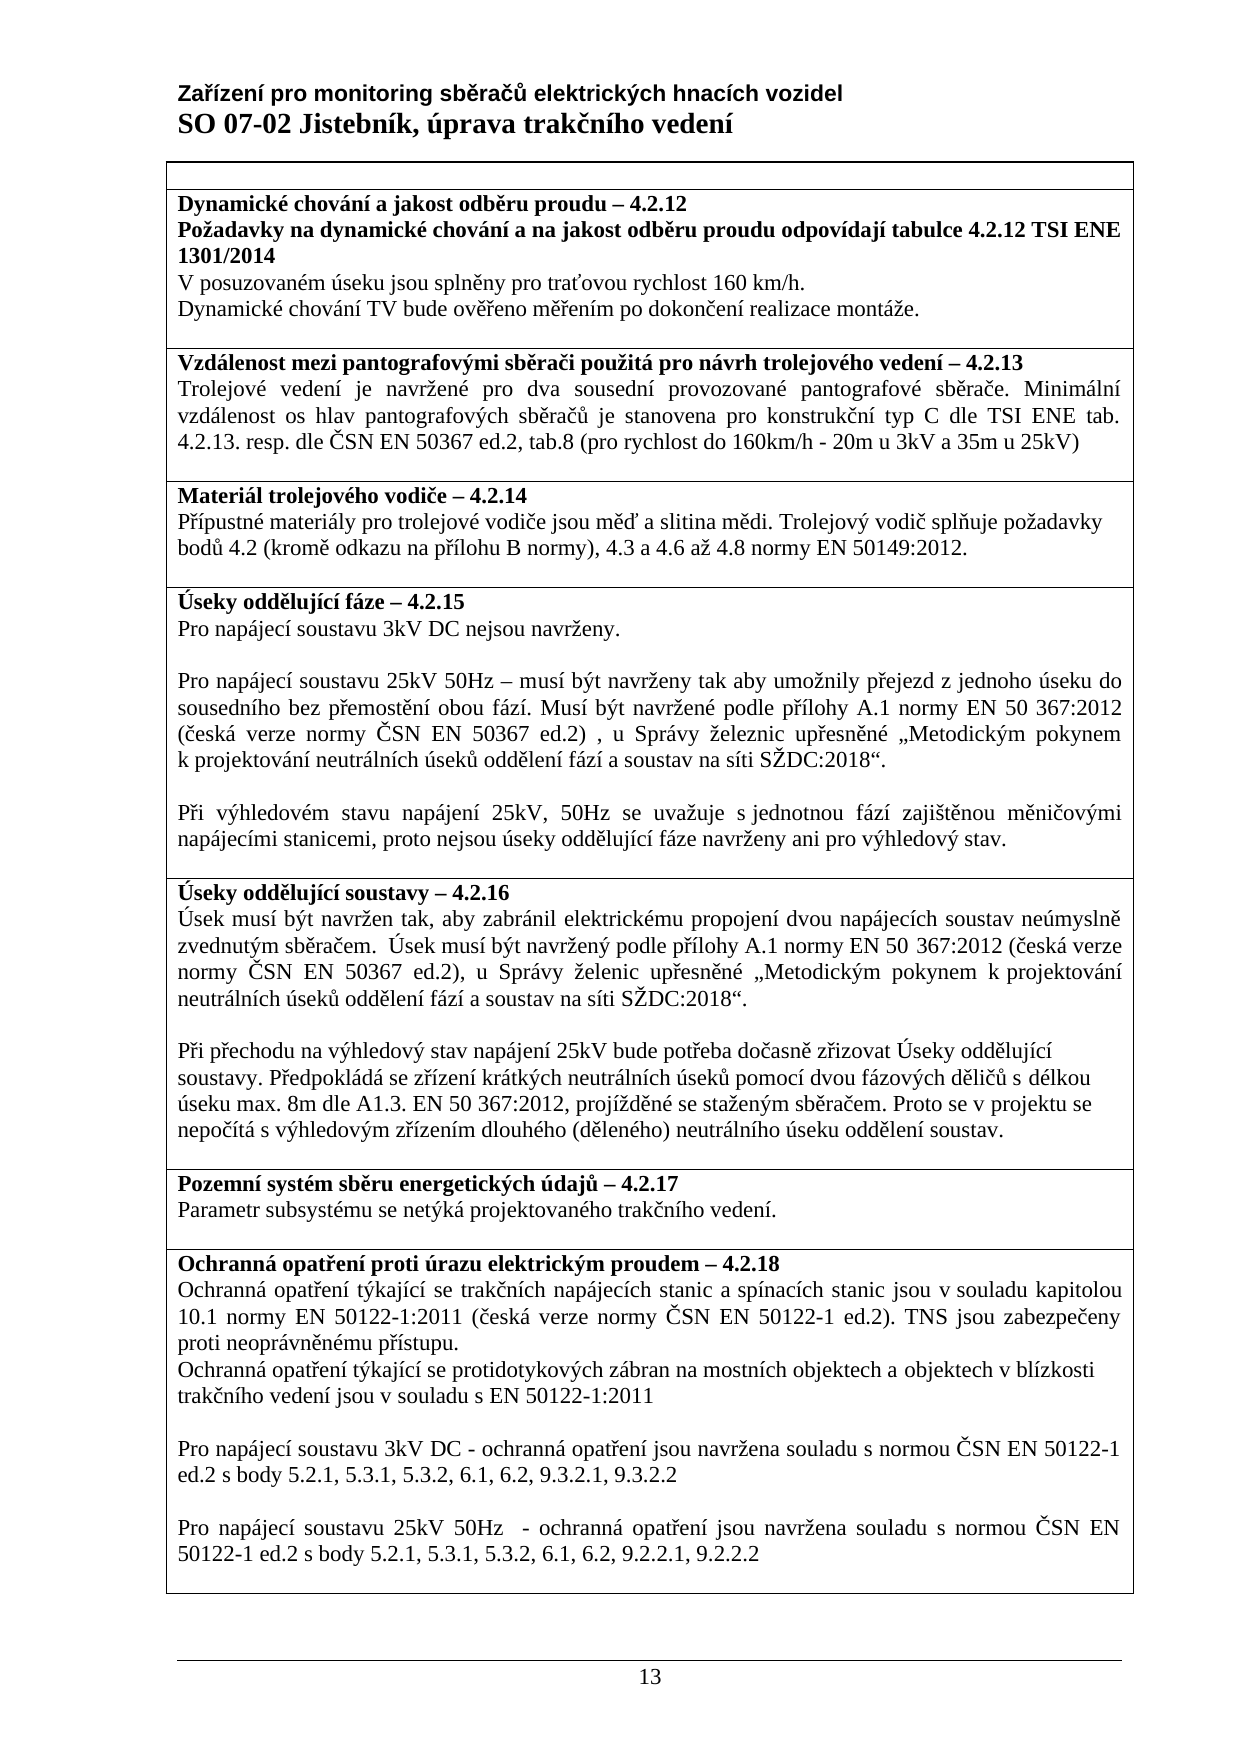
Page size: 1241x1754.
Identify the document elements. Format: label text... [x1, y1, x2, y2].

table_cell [167, 163, 1133, 189]
table_cell Úseky oddělující fáze – 4.2.15 Pro napájecí soustavu 3kV DC nejsou navrženy. Pro napájecí soustavu 25kV 50Hz – musí být navrženy tak aby umožnily přejezd z jednoho úseku do sousedního bez přemostění obou fází. Musí být navržené podle přílohy A.1 normy EN 50 367:2012 (česká verze normy ČSN EN 50367 ed.2) , u Správy železnic upřesněné „Metodickým pokynem k projektování neutrálních úseků oddělení fází a soustav na síti SŽDC:2018“. Při výhledovém stavu napájení 25kV, 50Hz se uvažuje s jednotnou fází zajištěnou měničovými napájecími stanicemi, proto nejsou úseky oddělující fáze navrženy ani pro výhledový stav. [167, 588, 1133, 878]
table_cell Pozemní systém sběru energetických údajů – 4.2.17 Parametr subsystému se netýká projektovaného trakčního vedení. [167, 1170, 1133, 1249]
table_cell Materiál trolejového vodiče – 4.2.14 Přípustné materiály pro trolejové vodiče jsou měď a slitina mědi. Trolejový vodič splňuje požadavky bodů 4.2 (kromě odkazu na přílohu B normy), 4.3 a 4.6 až 4.8 normy EN 50149:2012. [167, 482, 1133, 587]
table_cell Úseky oddělující soustavy – 4.2.16 Úsek musí být navržen tak, aby zabránil elektrickému propojení dvou napájecích soustav neúmyslně zvednutým sběračem. Úsek musí být navržený podle přílohy A.1 normy EN 50 367:2012 (česká verze normy ČSN EN 50367 ed.2), u Správy želenic upřesněné „Metodickým pokynem k projektování neutrálních úseků oddělení fází a soustav na síti SŽDC:2018“. Při přechodu na výhledový stav napájení 25kV bude potřeba dočasně zřizovat Úseky oddělující soustavy. Předpokládá se zřízení krátkých neutrálních úseků pomocí dvou fázových děličů s délkou úseku max. 8m dle A1.3. EN 50 367:2012, projížděné se staženým sběračem. Proto se v projektu se nepočítá s výhledovým zřízením dlouhého (děleného) neutrálního úseku oddělení soustav. [167, 879, 1133, 1169]
table_cell Vzdálenost mezi pantografovými sběrači použitá pro návrh trolejového vedení – 4.2.13 Trolejové vedení je navržené pro dva sousední provozované pantografové sběrače. Minimální vzdálenost os hlav pantografových sběračů je stanovena pro konstrukční typ C dle TSI ENE tab. 4.2.13. resp. dle ČSN EN 50367 ed.2, tab.8 (pro rychlost do 160km/h - 20m u 3kV a 35m u 25kV) [167, 349, 1133, 481]
table_cell Dynamické chování a jakost odběru proudu – 4.2.12 Požadavky na dynamické chování a na jakost odběru proudu odpovídají tabulce 4.2.12 TSI ENE 1301/2014 V posuzovaném úseku jsou splněny pro traťovou rychlost 160 km/h. Dynamické chování TV bude ověřeno měřením po dokončení realizace montáže. [167, 190, 1133, 348]
table_cell Ochranná opatření proti úrazu elektrickým proudem – 4.2.18 Ochranná opatření týkající se trakčních napájecích stanic a spínacích stanic jsou v souladu kapitolou 10.1 normy EN 50122-1:2011 (česká verze normy ČSN EN 50122-1 ed.2). TNS jsou zabezpečeny proti neoprávněnému přístupu. Ochranná opatření týkající se protidotykových zábran na mostních objektech a objektech v blízkosti trakčního vedení jsou v souladu s EN 50122-1:2011 Pro napájecí soustavu 3kV DC - ochranná opatření jsou navržena souladu s normou ČSN EN 50122-1 ed.2 s body 5.2.1, 5.3.1, 5.3.2, 6.1, 6.2, 9.3.2.1, 9.3.2.2 Pro napájecí soustavu 25kV 50Hz - ochranná opatření jsou navržena souladu s normou ČSN EN 50122-1 ed.2 s body 5.2.1, 5.3.1, 5.3.2, 6.1, 6.2, 9.2.2.1, 9.2.2.2 [167, 1250, 1133, 1593]
